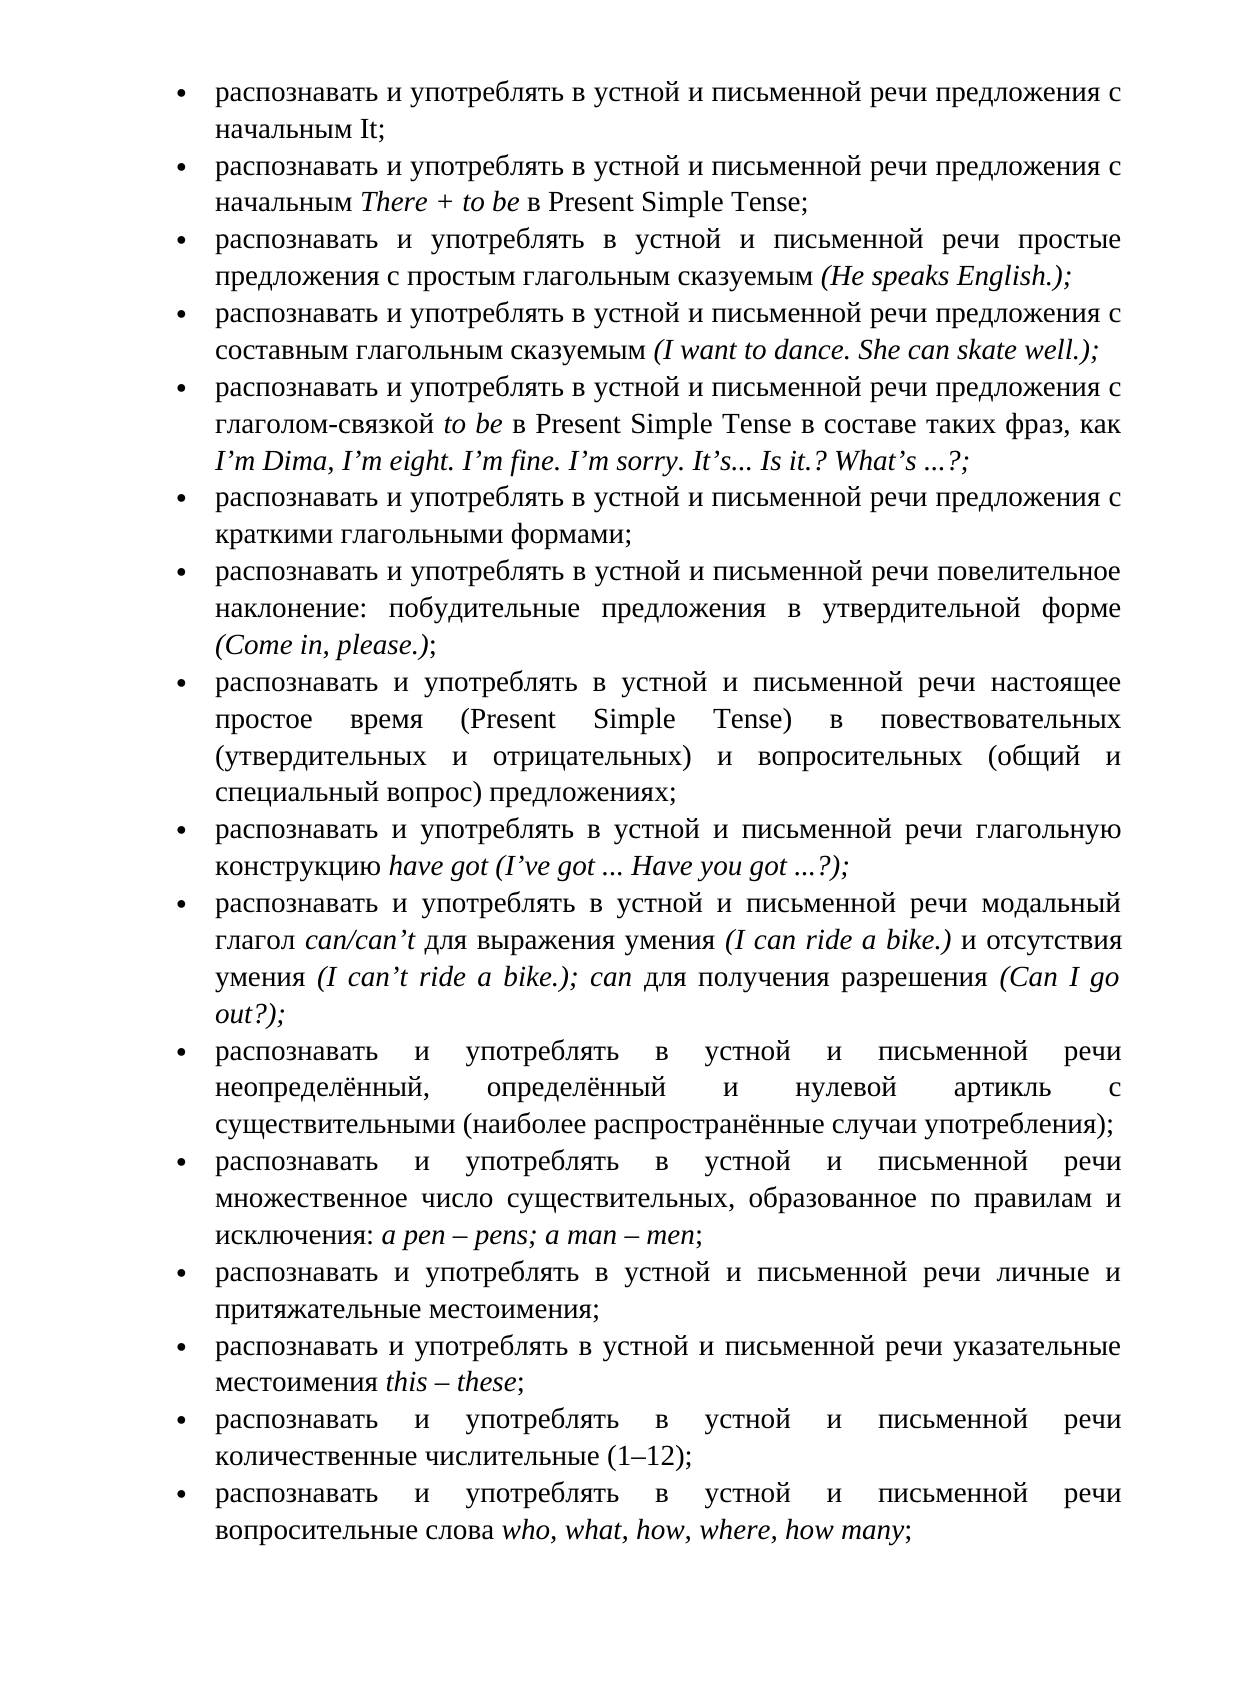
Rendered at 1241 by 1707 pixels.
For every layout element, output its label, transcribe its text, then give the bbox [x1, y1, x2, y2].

list распознавать и употреблять в устной и письменной речи неопределённый, определённый и нулевой артикль с существительными (наиболее распространённые случаи употребления); [177, 1033, 1122, 1140]
list распознавать и употреблять в устной и письменной речи предложения с составным глагольным сказуемым (I want to dance. She can skate well.); [177, 295, 1122, 366]
list распознавать и употреблять в устной и письменной речи личные и притяжательные местоимения; [177, 1254, 1122, 1324]
list распознавать и употреблять в устной и письменной речи модальный глагол сan/can’t для выражения умения (I can ride a bike.) и отсутствия умения (I can’t ride a bike.); can для получения разрешения (Can I go out?); [177, 885, 1122, 1029]
list распознавать и употреблять в устной и письменной речи предложения с начальным There + to be в Present Simple Tense; [177, 148, 1122, 218]
list распознавать и употреблять в устной и письменной речи количественные числительные (1–12); [177, 1401, 1122, 1472]
list распознавать и употреблять в устной и письменной речи повелительное наклонение: побудительные предложения в утвердительной форме (Come in, please.); [177, 553, 1122, 661]
list распознавать и употреблять в устной и письменной речи предложения с начальным It; [177, 74, 1122, 144]
list распознавать и употреблять в устной и письменной речи множественное число существительных, образованное по правилам и исключения: a pen – pens; a man – men; [177, 1143, 1122, 1251]
list распознавать и употреблять в устной и письменной речи простые предложения с простым глагольным сказуемым (He speaks English.); [177, 221, 1122, 292]
list распознавать и употреблять в устной и письменной речи глагольную конструкцию have got (I’ve got ... Have you got ...?); [177, 811, 1122, 882]
list распознавать и употреблять в устной и письменной речи вопросительные слова who, what, how, where, how many; [177, 1475, 1122, 1546]
list распознавать и употреблять в устной и письменной речи предложения с глаголом-связкой to be в Present Simple Tense в составе таких фраз, как I’m Dima, I’m eight. I’m fine. I’m sorry. It’s... Is it.? What’s ...?; [177, 369, 1122, 476]
list распознавать и употреблять в устной и письменной речи указательные местоимения this – these; [177, 1328, 1122, 1398]
list распознавать и употреблять в устной и письменной речи настоящее простое время (Present Simple Tense) в повествовательных (утвердительных и отрицательных) и вопросительных (общий и специальный вопрос) предложениях; [177, 664, 1122, 808]
list распознавать и употреблять в устной и письменной речи предложения с краткими глагольными формами; [177, 479, 1122, 550]
